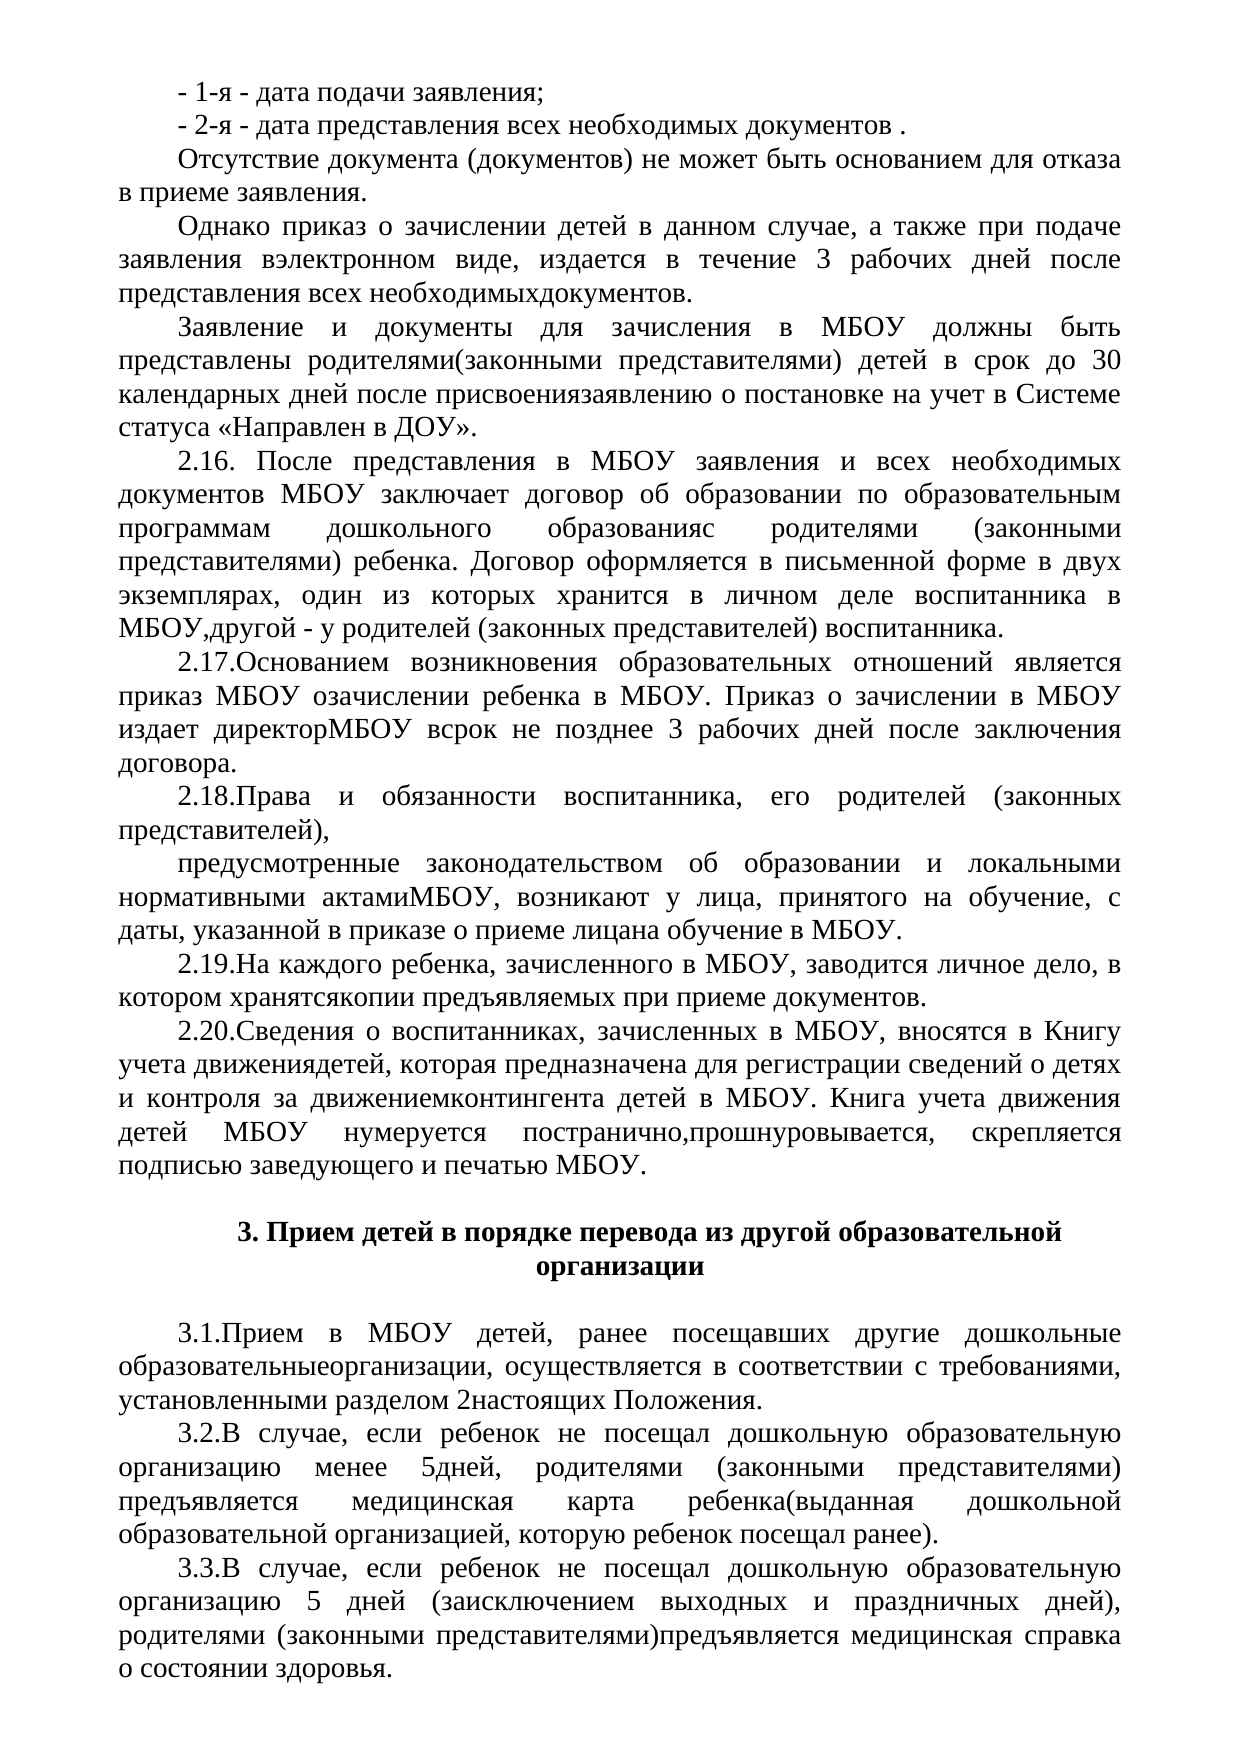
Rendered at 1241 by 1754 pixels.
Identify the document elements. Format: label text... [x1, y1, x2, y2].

text 2.17.Основанием возникновения образовательных отношений является приказ МБОУ озачислении ребенка в МБОУ. Приказ о зачислении в МБОУ издает директорМБОУ всрок не позднее 3 рабочих дней после заключения договора. [118, 644, 1122, 778]
text 2.19.На каждого ребенка, зачисленного в МБОУ, заводится личное дело, в котором хранятсякопии предъявляемых при приеме документов. [118, 946, 1122, 1013]
text предусмотренные законодательством об образовании и локальными нормативными актамиМБОУ, возникают у лица, принятого на обучение, с даты, указанной в приказе о приеме лицана обучение в МБОУ. [118, 845, 1122, 946]
text 3. Прием детей в порядке перевода из другой образовательной организации [118, 1214, 1122, 1281]
text Однако приказ о зачислении детей в данном случае, а также при подаче заявления вэлектронном виде, издается в течение 3 рабочих дней после представления всех необходимыхдокументов. [118, 208, 1122, 309]
text 3.3.В случае, если ребенок не посещал дошкольную образовательную организацию 5 дней (заисключением выходных и праздничных дней), родителями (законными представителями)предъявляется медицинская справка о состоянии здоровья. [118, 1550, 1122, 1684]
text 3.2.В случае, если ребенок не посещал дошкольную образовательную организацию менее 5дней, родителями (законными представителями) предъявляется медицинская карта ребенка(выданная дошкольной образовательной организацией, которую ребенок посещал ранее). [118, 1416, 1122, 1550]
text 2.16. После представления в МБОУ заявления и всех необходимых документов МБОУ заключает договор об образовании по образовательным программам дошкольного образованияс родителями (законными представителями) ребенка. Договор оформляется в письменной форме в двух экземплярах, один из которых хранится в личном деле воспитанника в МБОУ,другой - у родителей (законных представителей) воспитанника. [118, 443, 1122, 644]
text - 2-я - дата представления всех необходимых документов . [118, 107, 1122, 141]
text 2.20.Сведения о воспитанниках, зачисленных в МБОУ, вносятся в Книгу учета движениядетей, которая предназначена для регистрации сведений о детях и контроля за движениемконтингента детей в МБОУ. Книга учета движения детей МБОУ нумеруется постранично,прошнуровывается, скрепляется подписью заведующего и печатью МБОУ. [118, 1013, 1122, 1181]
text Отсутствие документа (документов) не может быть основанием для отказа в приеме заявления. [118, 141, 1122, 208]
text 3.1.Прием в МБОУ детей, ранее посещавших другие дошкольные образовательныеорганизации, осуществляется в соответствии с требованиями, установленными разделом 2настоящих Положения. [118, 1315, 1122, 1416]
text - 1-я - дата подачи заявления; [118, 74, 1122, 107]
text Заявление и документы для зачисления в МБОУ должны быть представлены родителями(законными представителями) детей в срок до 30 календарных дней после присвоениязаявлению о постановке на учет в Системе статуса «Направлен в ДОУ». [118, 309, 1122, 443]
text 2.18.Права и обязанности воспитанника, его родителей (законных представителей), [118, 778, 1122, 845]
